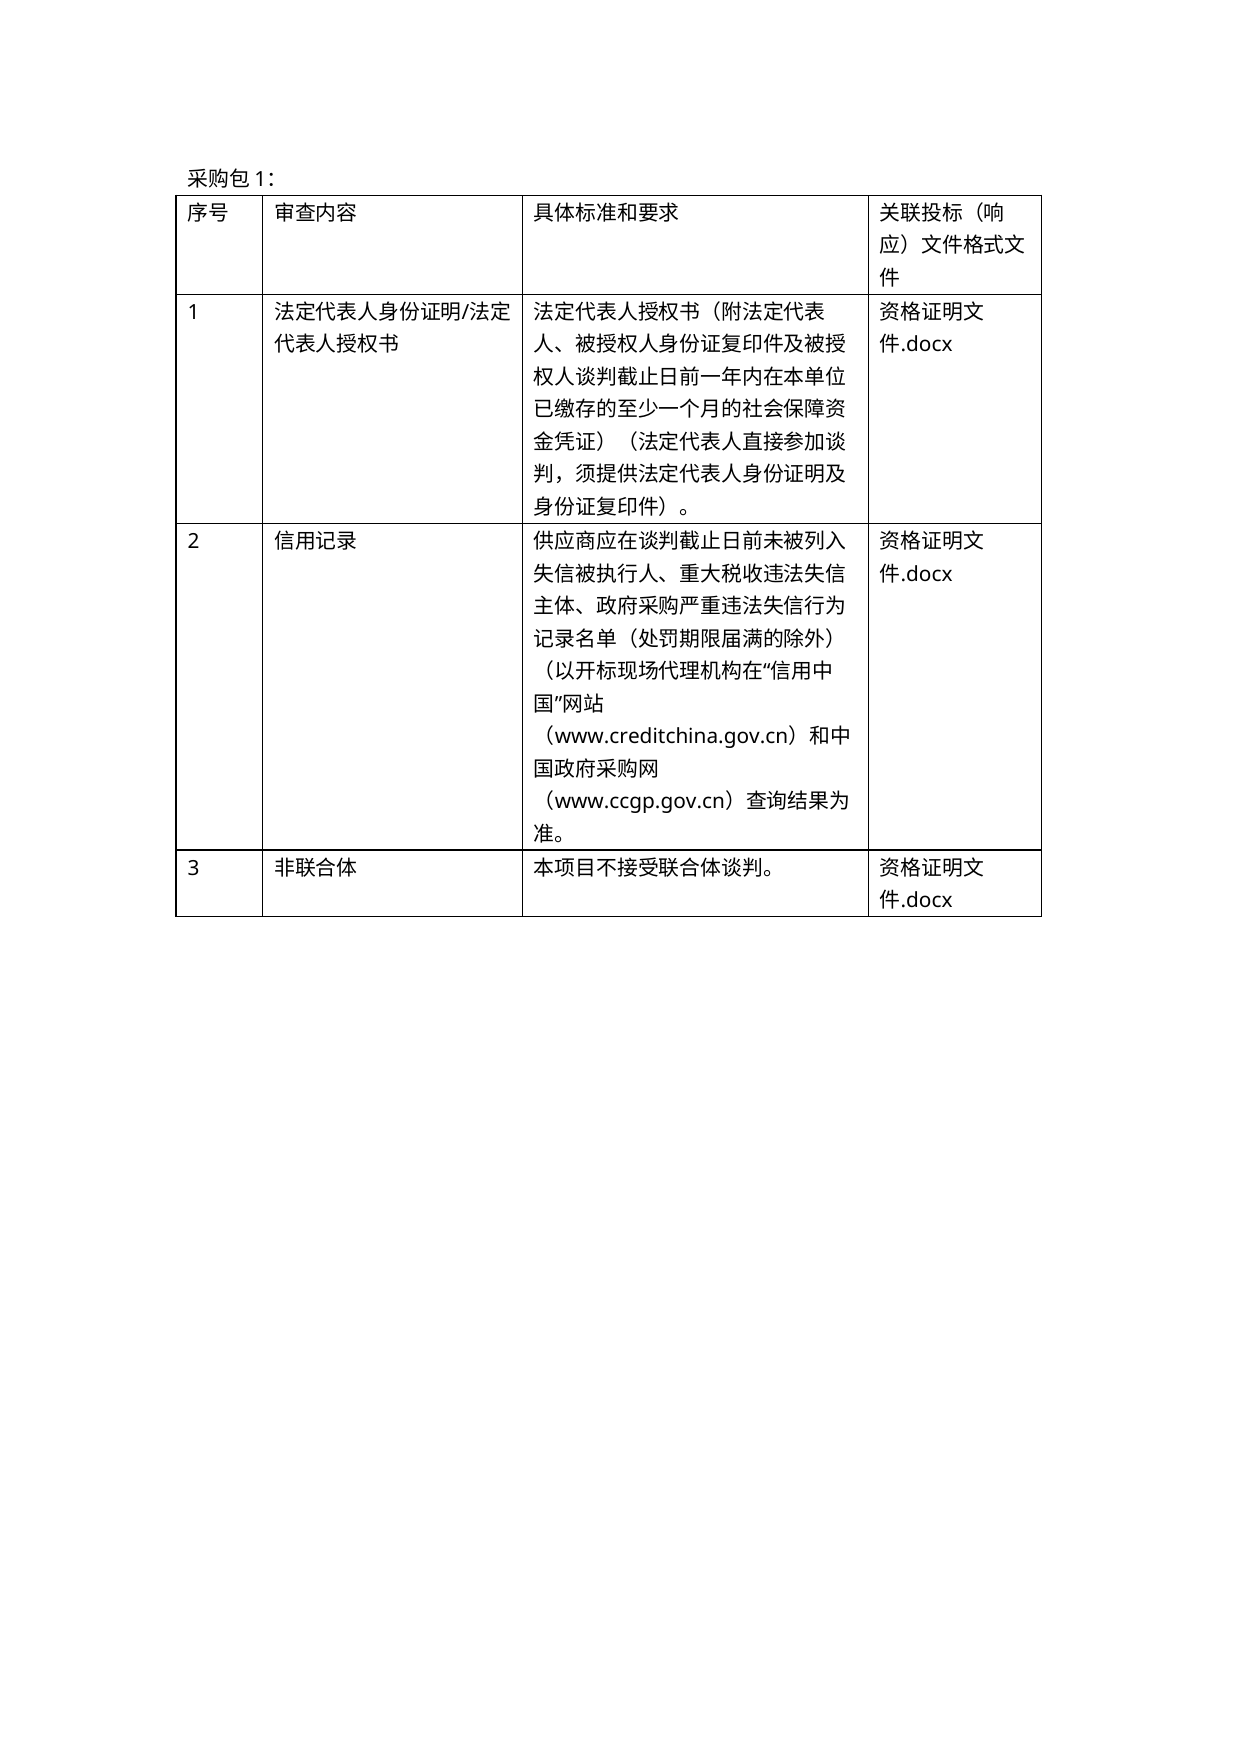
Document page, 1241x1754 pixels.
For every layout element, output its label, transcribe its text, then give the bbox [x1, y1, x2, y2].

table_cell 法定代表人授权书（附法定代表人、被授权人身份证复印件及被授权人谈判截止日前一年内在本单位已缴存的至少一个月的社会保障资金凭证）（法定代表人直接参加谈判，须提供法定代表人身份证明及身份证复印件）。 [523, 295, 868, 523]
table_header 关联投标（响应）文件格式文件 [869, 196, 1041, 293]
table_header 序号 [177, 196, 262, 293]
table_cell 法定代表人身份证明/法定代表人授权书 [263, 295, 522, 523]
table_cell 2 [177, 524, 262, 849]
table_cell 资格证明文件.docx [869, 851, 1041, 916]
table_cell 资格证明文件.docx [869, 524, 1041, 849]
table_cell 资格证明文件.docx [869, 295, 1041, 523]
table_cell 非联合体 [263, 851, 522, 916]
text 采购包1： [187, 162, 1053, 194]
table_header 具体标准和要求 [523, 196, 868, 293]
table_cell 1 [177, 295, 262, 523]
table_cell 信用记录 [263, 524, 522, 849]
table_header 审查内容 [263, 196, 522, 293]
table_cell 供应商应在谈判截止日前未被列入失信被执行人、重大税收违法失信主体、政府采购严重违法失信行为记录名单（处罚期限届满的除外）（以开标现场代理机构在“信用中国”网站（www.creditchina.gov.cn）和中国政府采购网（www.ccgp.gov.cn）查询结果为准。 [523, 524, 868, 849]
table_cell 本项目不接受联合体谈判。 [523, 851, 868, 916]
table_cell 3 [177, 851, 262, 916]
